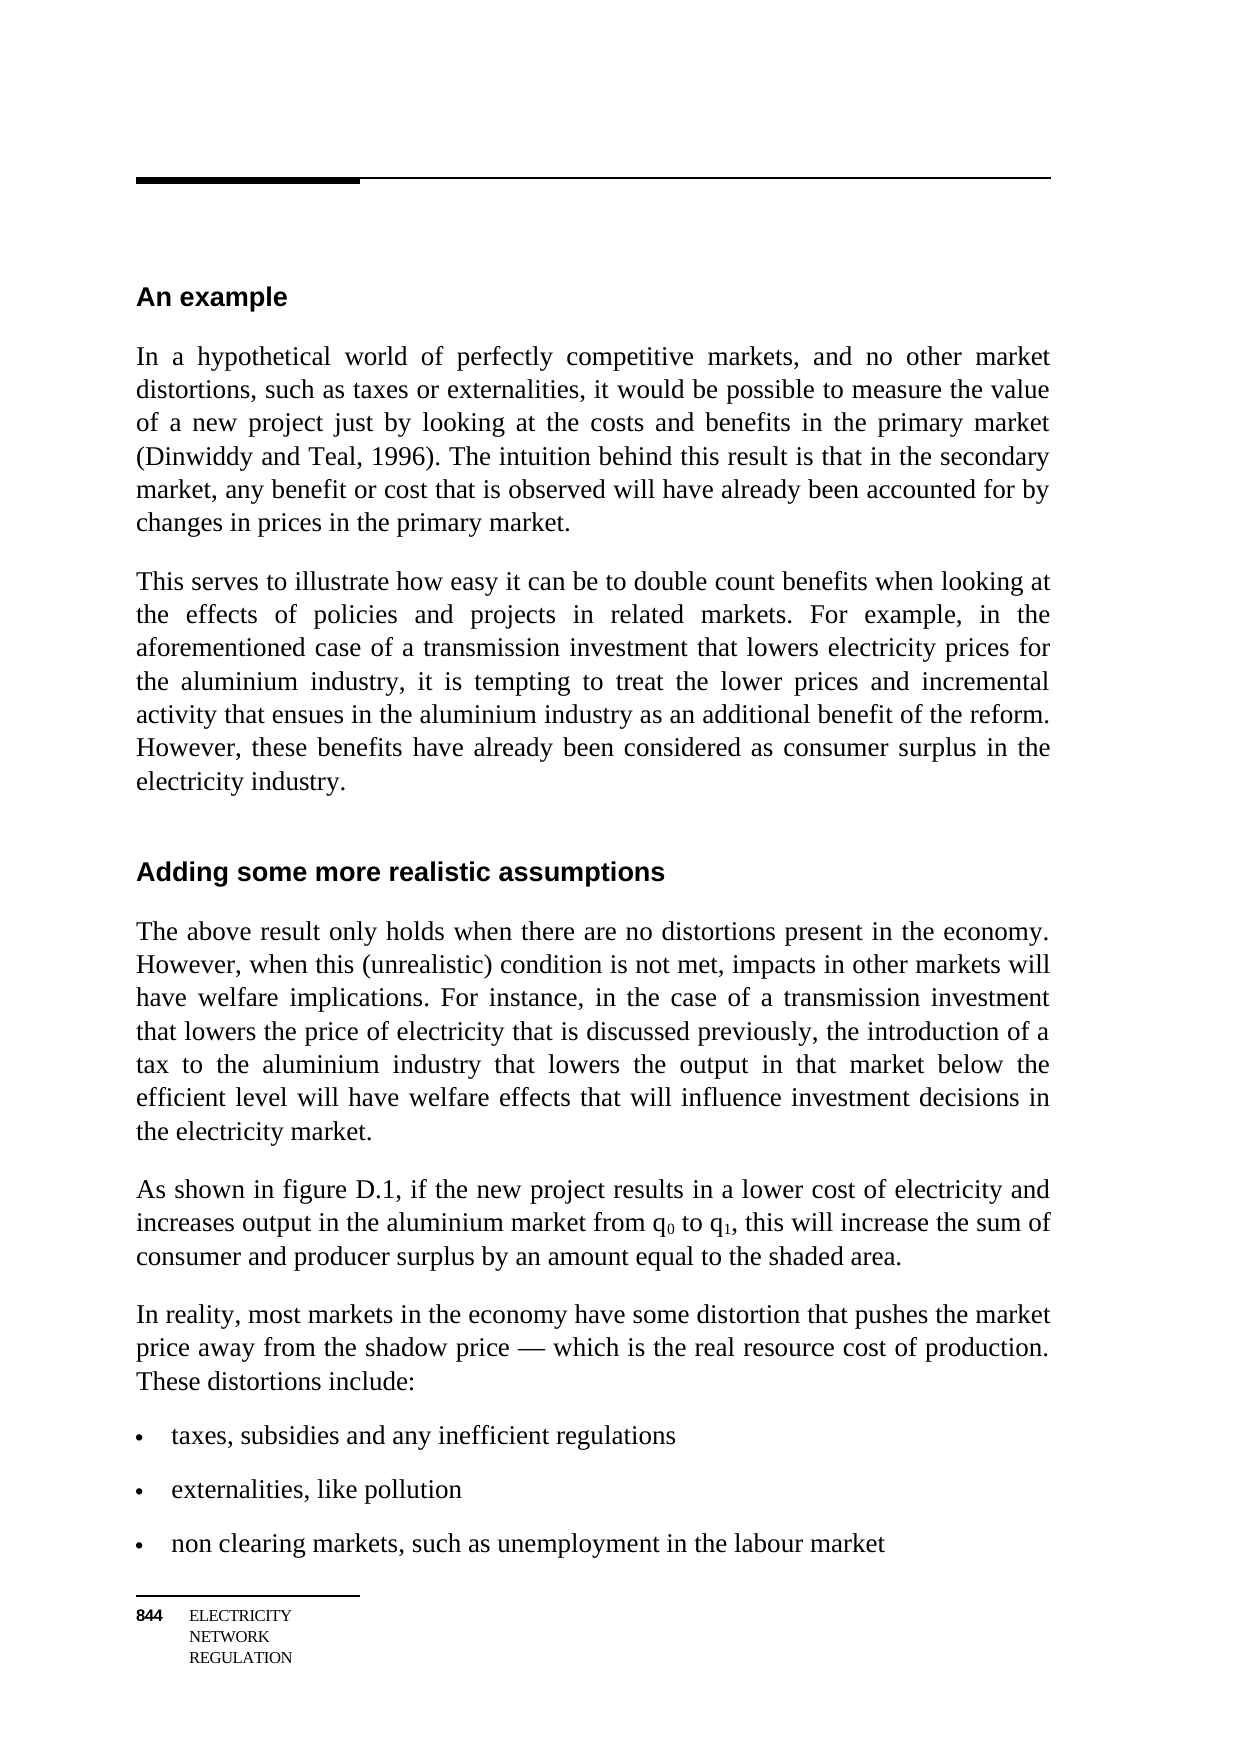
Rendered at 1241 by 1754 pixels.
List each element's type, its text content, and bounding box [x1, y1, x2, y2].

list non clearing markets, such as unemployment in the labour market [136, 1525, 1051, 1558]
subtitle An example [136, 279, 1051, 313]
subtitle Adding some more realistic assumptions [136, 854, 1051, 888]
text This serves to illustrate how easy it can be to double count benefits when looking at the effects of policies and projects in related markets. For example, in the aforementioned case of a transmission investment that lowers electricity prices for the aluminium industry, it is tempting to treat the lower prices and incremental activity that ensues in the aluminium industry as an additional benefit of the reform. However, these benefits have already been considered as consumer surplus in the electricity industry. [136, 563, 1051, 796]
text In reality, most markets in the economy have some distortion that pushes the market price away from the shadow price — which is the real resource cost of production. These distortions include: [136, 1296, 1051, 1396]
text The above result only holds when there are no distortions present in the economy. However, when this (unrealistic) condition is not met, impacts in other markets will have welfare implications. For instance, in the case of a transmission investment that lowers the price of electricity that is discussed previously, the introduction of a tax to the aluminium industry that lowers the output in that market below the efficient level will have welfare effects that will influence investment decisions in the electricity market. [136, 913, 1051, 1146]
text In a hypothetical world of perfectly competitive markets, and no other market distortions, such as taxes or externalities, it would be possible to measure the value of a new project just by looking at the costs and benefits in the primary market (Dinwiddy and Teal, 1996). The intuition behind this result is that in the secondary market, any benefit or cost that is observed will have already been accounted for by changes in prices in the primary market. [136, 338, 1051, 538]
list externalities, like pollution [136, 1471, 1051, 1504]
text As shown in figure D.1, if the new project results in a lower cost of electricity and increases output in the aluminium market from q0 to q1, this will increase the sum of consumer and producer surplus by an amount equal to the shaded area. [136, 1171, 1051, 1271]
list taxes, subsidies and any inefficient regulations [136, 1417, 1051, 1450]
